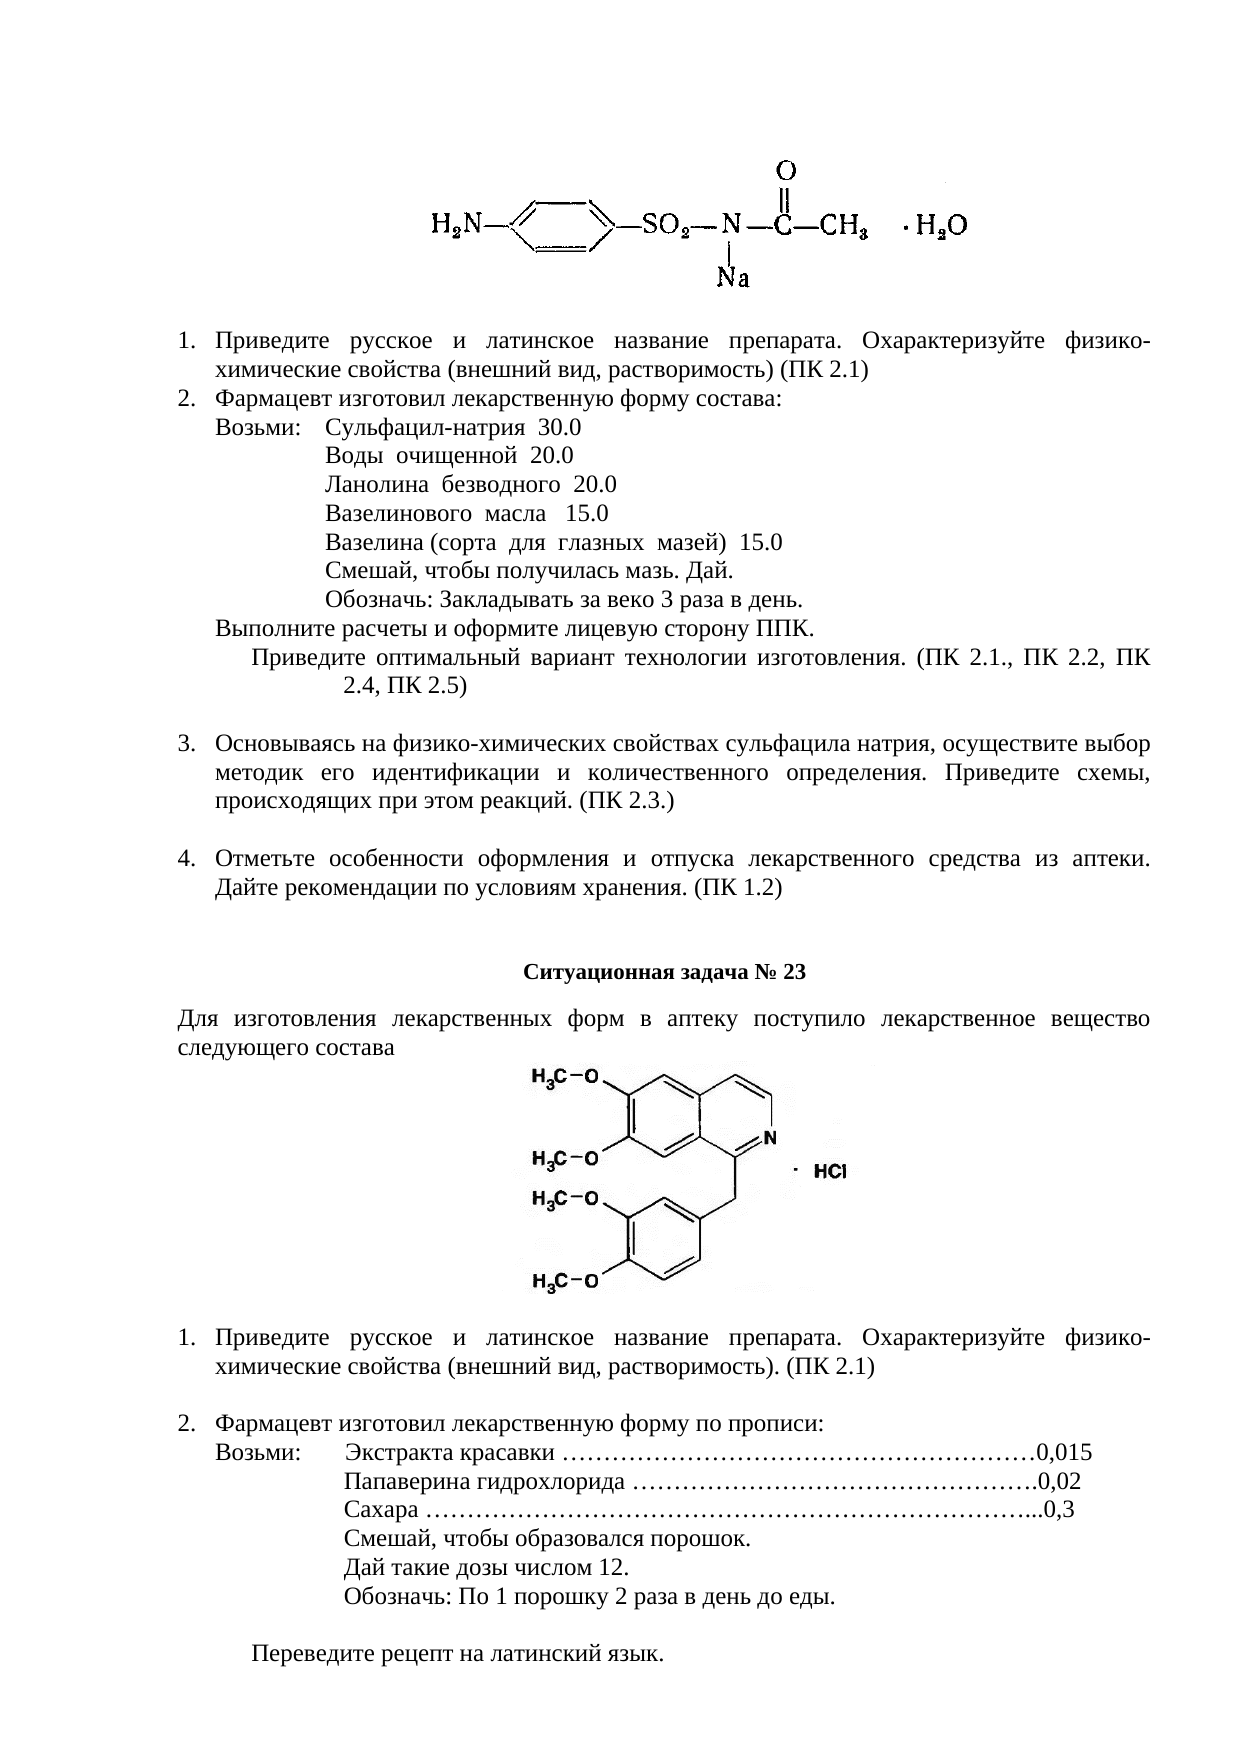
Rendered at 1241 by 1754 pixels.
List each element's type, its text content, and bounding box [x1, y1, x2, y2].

text Смешай, чтобы образовался порошок. [252, 1523, 1152, 1552]
text Вазелинового масла 15.0 [177, 498, 1152, 527]
picture [500, 1060, 904, 1294]
text Дай такие дозы числом 12. [252, 1552, 1152, 1581]
text Возьми: Экстракта красавки …………………………………………………0,015 [177, 1437, 1152, 1466]
text Ланолина безводного 20.0 [177, 469, 1152, 498]
text Сахара ………………………………………………………………...0,3 [252, 1494, 1152, 1523]
list Приведите русское и латинское название препарата. Охарактеризуйте физико-химические свойства (внешний вид, растворимость). (ПК 2.1) [177, 1322, 1152, 1379]
text Папаверина гидрохлорида ………………………………………….0,02 [252, 1466, 1152, 1494]
text Переведите рецепт на латинский язык. [251, 1638, 1152, 1667]
list Отметьте особенности оформления и отпуска лекарственного средства из аптеки. Дайте рекомендации по условиям хранения. (ПК 1.2) [177, 843, 1152, 900]
text Для изготовления лекарственных форм в аптеку поступило лекарственное вещество следующего состава [177, 1003, 1152, 1061]
text Обозначь: Закладывать за веко 3 раза в день. [177, 584, 1152, 613]
list Фармацевт изготовил лекарственную форму по прописи: [177, 1408, 1152, 1437]
list Основываясь на физико-химических свойствах сульфацила натрия, осуществите выбор методик его идентификации и количественного определения. Приведите схемы, происходящих при этом реакций. (ПК 2.3.) [177, 728, 1152, 814]
list Фармацевт изготовил лекарственную форму состава: [177, 383, 1152, 412]
list Приведите русское и латинское название препарата. Охарактеризуйте физико-химические свойства (внешний вид, растворимость) (ПК 2.1) [177, 325, 1152, 383]
text Обозначь: По 1 порошку 2 раза в день до еды. [252, 1581, 1152, 1609]
text Вазелина (сорта для глазных мазей) 15.0 [177, 527, 1152, 555]
text Возьми: Сульфацил-натрия 30.0 [177, 412, 1152, 440]
picture [420, 149, 984, 297]
text Выполните расчеты и оформите лицевую сторону ППК. [215, 613, 1152, 642]
text Смешай, чтобы получилась мазь. Дай. [177, 555, 1152, 584]
text Ситуационная задача № 23 [177, 958, 1152, 984]
text Воды очищенной 20.0 [177, 440, 1152, 469]
text Приведите оптимальный вариант технологии изготовления. (ПК 2.1., ПК 2.2, ПК 2.4, ПК 2.5) [251, 642, 1152, 699]
